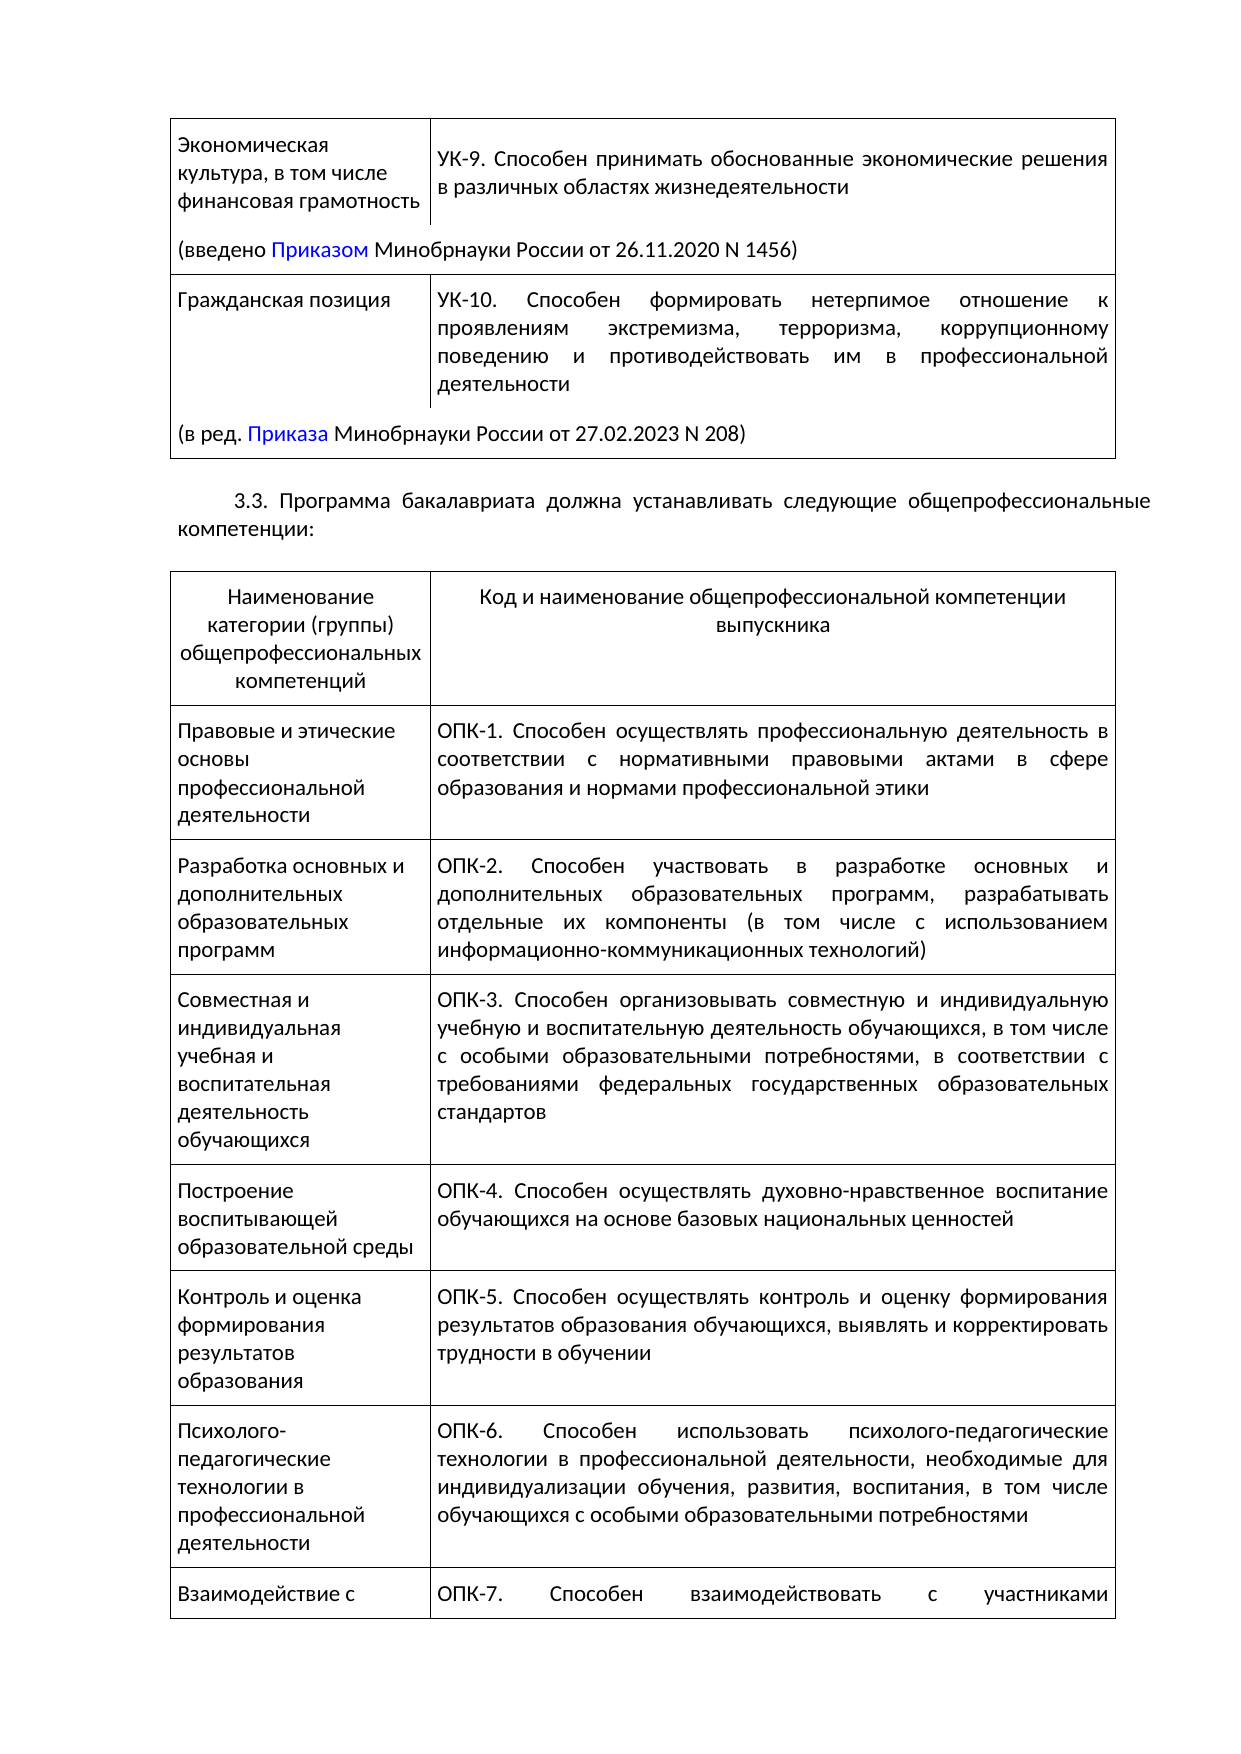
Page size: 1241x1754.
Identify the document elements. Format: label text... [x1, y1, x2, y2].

table_header Код и наименование общепрофессиональной компетенции выпускника [431, 572, 1115, 705]
table_cell Гражданская позиция [171, 275, 430, 408]
table_cell УК-9. Способен принимать обоснованные экономические решения в различных областях жизнедеятельности [431, 119, 1115, 224]
table_cell Правовые и этические основы профессиональной деятельности [171, 706, 430, 839]
table_cell Разработка основных и дополнительных образовательных программ [171, 840, 430, 974]
table_cell УК-10. Способен формировать нетерпимое отношение к проявлениям экстремизма, терроризма, коррупционному поведению и противодействовать им в профессиональной деятельности [431, 275, 1115, 408]
table_cell ОПК-1. Способен осуществлять профессиональную деятельность в соответствии с нормативными правовыми актами в сфере образования и нормами профессиональной этики [431, 706, 1115, 839]
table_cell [171, 1568, 430, 1617]
table_cell Совместная и индивидуальная учебная и воспитательная деятельность обучающихся [171, 975, 430, 1164]
table_cell ОПК-5. Способен осуществлять контроль и оценку формирования результатов образования обучающихся, выявлять и корректировать трудности в обучении [431, 1271, 1115, 1405]
table_cell (введено Приказом Минобрнауки России от 26.11.2020 N 1456) [171, 225, 1115, 274]
table_header Наименование категории (группы) общепрофессиональных компетенций [171, 572, 430, 705]
table_cell ОПК-3. Способен организовывать совместную и индивидуальную учебную и воспитательную деятельность обучающихся, в том числе с особыми образовательными потребностями, в соответствии с требованиями федеральных государственных образовательных стандартов [431, 975, 1115, 1164]
table_cell ОПК-2. Способен участвовать в разработке основных и дополнительных образовательных программ, разрабатывать отдельные их компоненты (в том числе с использованием информационно-коммуникационных технологий) [431, 840, 1115, 974]
table_cell Контроль и оценка формирования результатов образования [171, 1271, 430, 1405]
table_cell ОПК-6. Способен использовать психолого-педагогические технологии в профессиональной деятельности, необходимые для индивидуализации обучения, развития, воспитания, в том числе обучающихся с особыми образовательными потребностями [431, 1406, 1115, 1567]
table_cell Построение воспитывающей образовательной среды [171, 1165, 430, 1270]
table_cell ОПК-4. Способен осуществлять духовно-нравственное воспитание обучающихся на основе базовых национальных ценностей [431, 1165, 1115, 1270]
table_cell Экономическая культура, в том числе финансовая грамотность [171, 119, 430, 224]
table_cell (в ред. Приказа Минобрнауки России от 27.02.2023 N 208) [171, 408, 1115, 457]
text 3.3. Программа бакалавриата должна устанавливать следующие общепрофессиональные компетенции: [177, 486, 1152, 542]
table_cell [431, 1568, 1115, 1617]
table_cell Психолого-педагогические технологии в профессиональной деятельности [171, 1406, 430, 1567]
